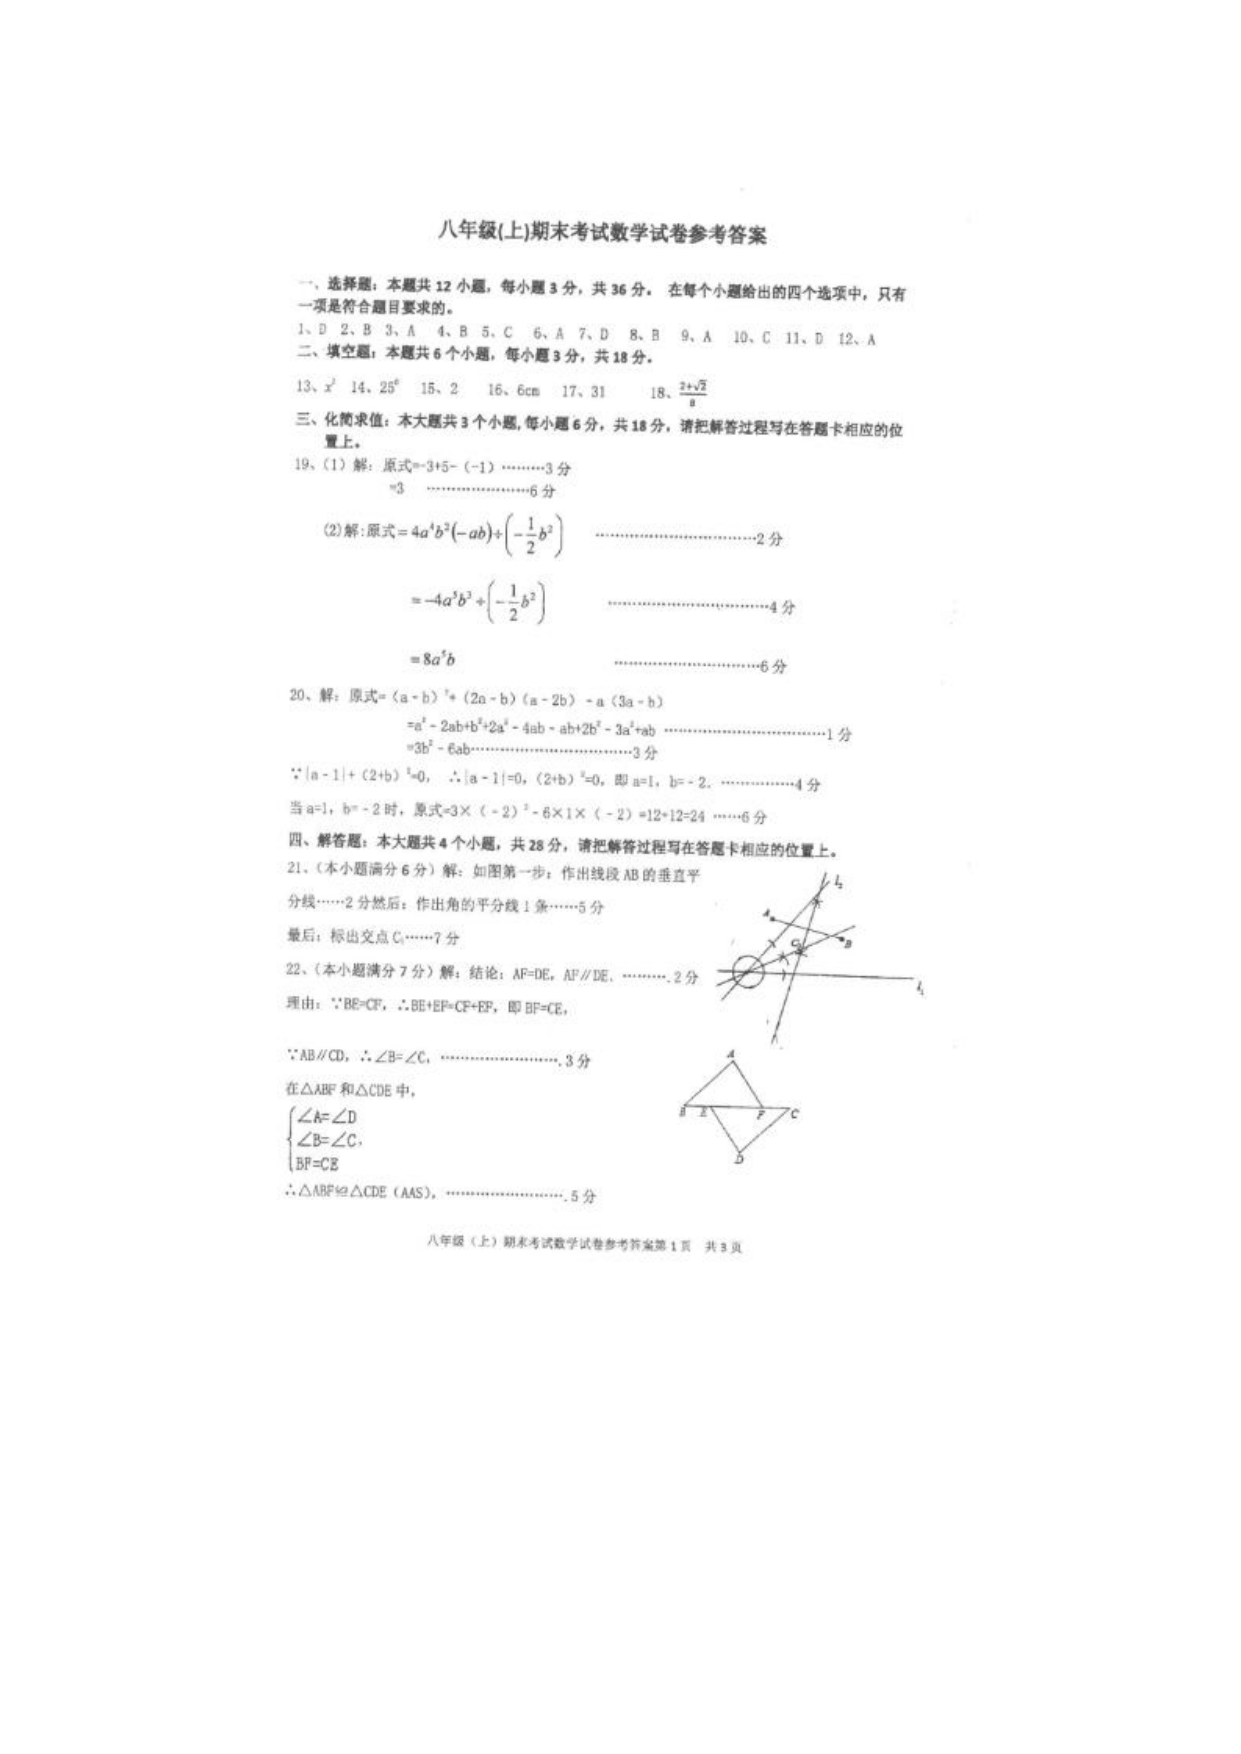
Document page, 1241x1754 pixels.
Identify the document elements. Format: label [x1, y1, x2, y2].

picture [240, 162, 1000, 1297]
